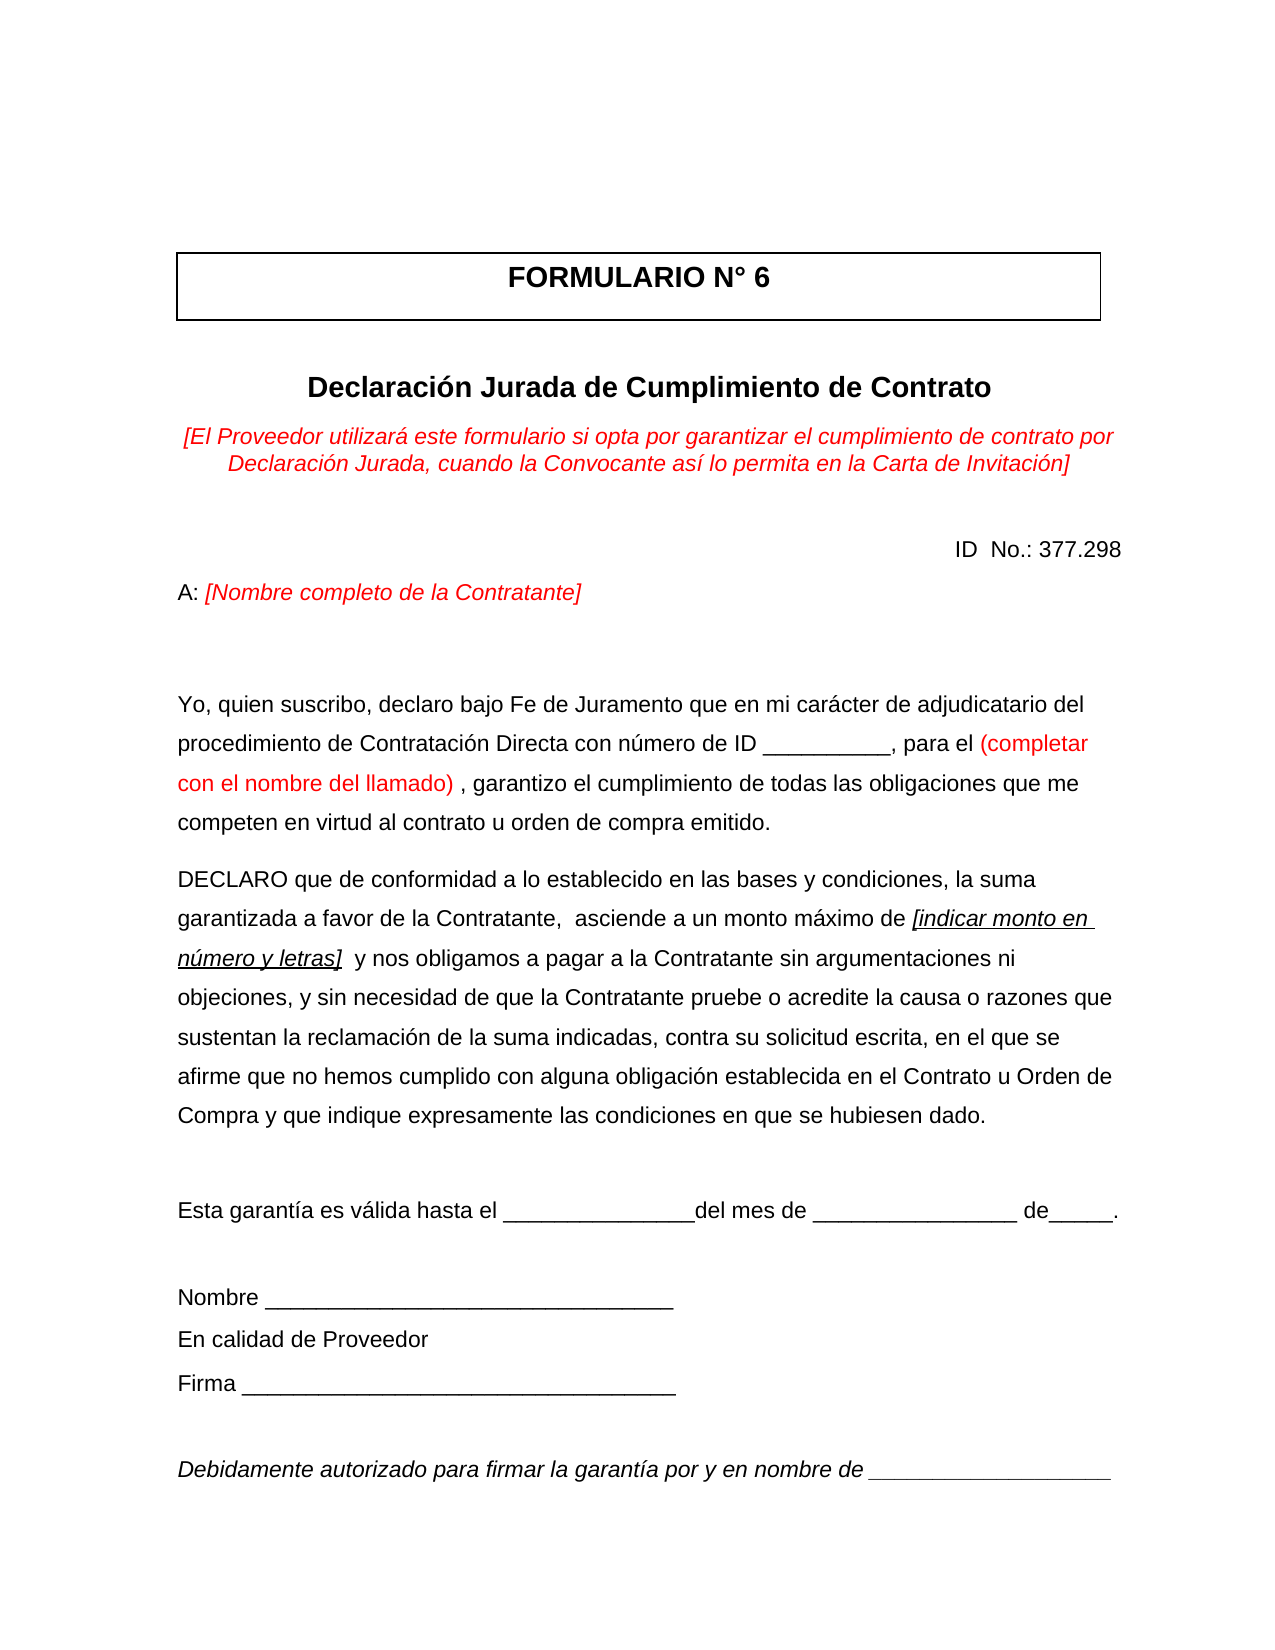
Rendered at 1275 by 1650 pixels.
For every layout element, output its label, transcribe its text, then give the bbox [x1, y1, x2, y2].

text Debidamente autorizado para firmar la garantía por y en nombre de ___________________ [177, 1456, 1122, 1482]
text Yo, quien suscribo, declaro bajo Fe de Juramento que en mi carácter de adjudicatario del procedimiento de Contratación Directa con número de ID __________, para el (completar con el nombre del llamado) , garantizo el cumplimiento de todas las obligaciones que me competen en virtud al contrato u orden de compra emitido. [177, 691, 1122, 836]
text [El Proveedor utilizará este formulario si opta por garantizar el cumplimiento de contrato por Declaración Jurada, cuando la Convocante así lo permita en la Carta de Invitación] [177, 423, 1122, 476]
text Nombre ________________________________ [177, 1283, 1122, 1310]
text En calidad de Proveedor [177, 1326, 1122, 1353]
text Declaración Jurada de Cumplimiento de Contrato [177, 370, 1122, 404]
text Firma __________________________________ [177, 1369, 1122, 1396]
text Esta garantía es válida hasta el _______________del mes de ________________ de_____. [177, 1197, 1122, 1224]
text ID No.: 377.298 [177, 536, 1122, 562]
text DECLARO que de conformidad a lo establecido en las bases y condiciones, la suma garantizada a favor de la Contratante, asciende a un monto máximo de [indicar monto en número y letras] y nos obligamos a pagar a la Contratante sin argumentaciones ni objeciones, y sin necesidad de que la Contratante pruebe o acredite la causa o razones que sustentan la reclamación de la suma indicadas, contra su solicitud escrita, en el que se afirme que no hemos cumplido con alguna obligación establecida en el Contrato u Orden de Compra y que indique expresamente las condiciones en que se hubiesen dado. [177, 866, 1122, 1129]
text A: [Nombre completo de la Contratante] [177, 579, 1122, 605]
